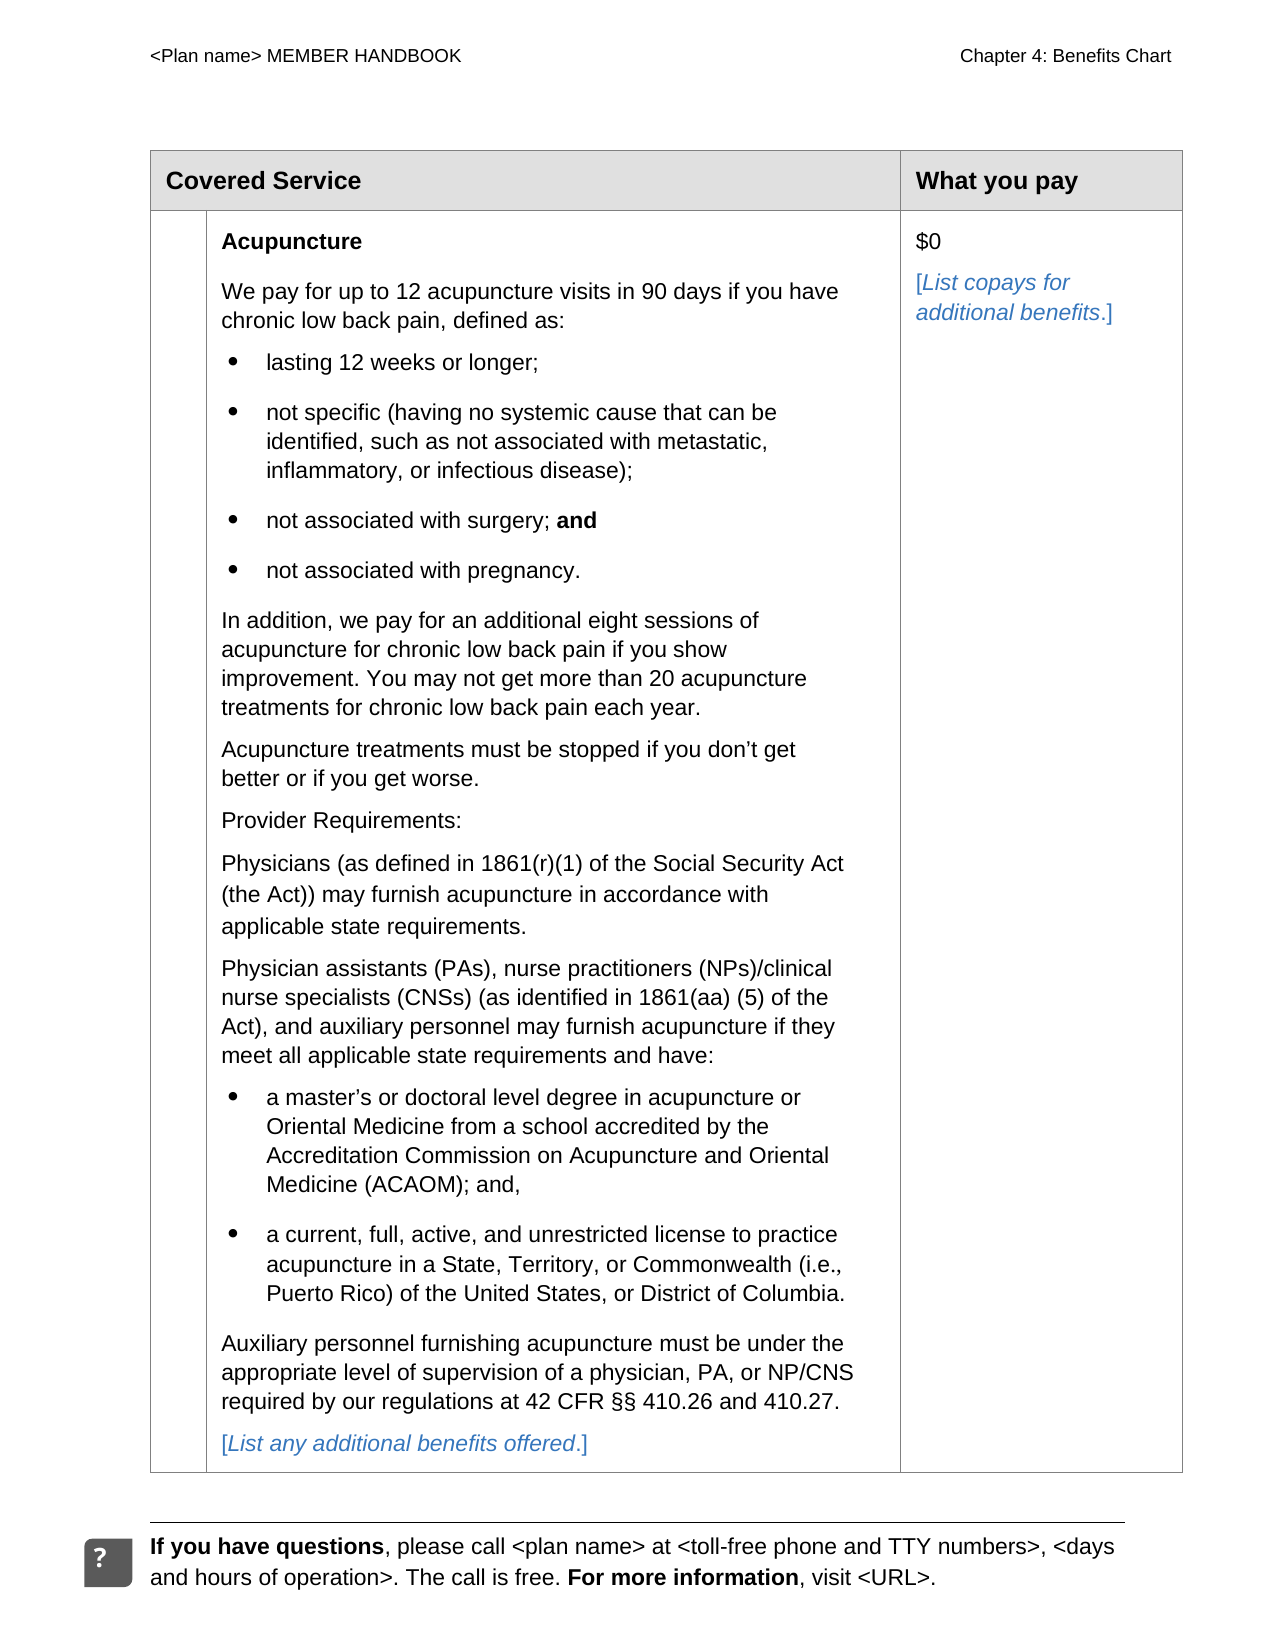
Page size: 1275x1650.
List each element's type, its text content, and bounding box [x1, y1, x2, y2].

table_header Covered Service [151, 151, 900, 210]
table_cell [151, 211, 206, 1472]
table_cell Acupuncture We pay for up to 12 acupuncture visits in 90 days if you have chronic low back pain, defined as: lasting 12 weeks or longer; not specific (having no systemic cause that can be identified, such as not associated with metastatic, inflammatory, or infectious disease); not associated with surgery; and not associated with pregnancy. In addition, we pay for an additional eight sessions of acupuncture for chronic low back pain if you show improvement. You may not get more than 20 acupuncture treatments for chronic low back pain each year. Acupuncture treatments must be stopped if you don’t get better or if you get worse. Provider Requirements: Physicians (as defined in 1861(r)(1) of the Social Security Act (the Act)) may furnish acupuncture in accordance with applicable state requirements. Physician assistants (PAs), nurse practitioners (NPs)/clinical nurse specialists (CNSs) (as identified in 1861(aa) (5) of the Act), and auxiliary personnel may furnish acupuncture if they meet all applicable state requirements and have: a master’s or doctoral level degree in acupuncture or Oriental Medicine from a school accredited by the Accreditation Commission on Acupuncture and Oriental Medicine (ACAOM); and, a current, full, active, and unrestricted license to practice acupuncture in a State, Territory, or Commonwealth (i.e., Puerto Rico) of the United States, or District of Columbia. Auxiliary personnel furnishing acupuncture must be under the appropriate level of supervision of a physician, PA, or NP/CNS required by our regulations at 42 CFR §§ 410.26 and 410.27. [List any additional benefits offered.] [207, 211, 900, 1472]
table_cell $0 [List copays for additional benefits.] [901, 211, 1182, 1472]
table_header What you pay [901, 151, 1182, 210]
